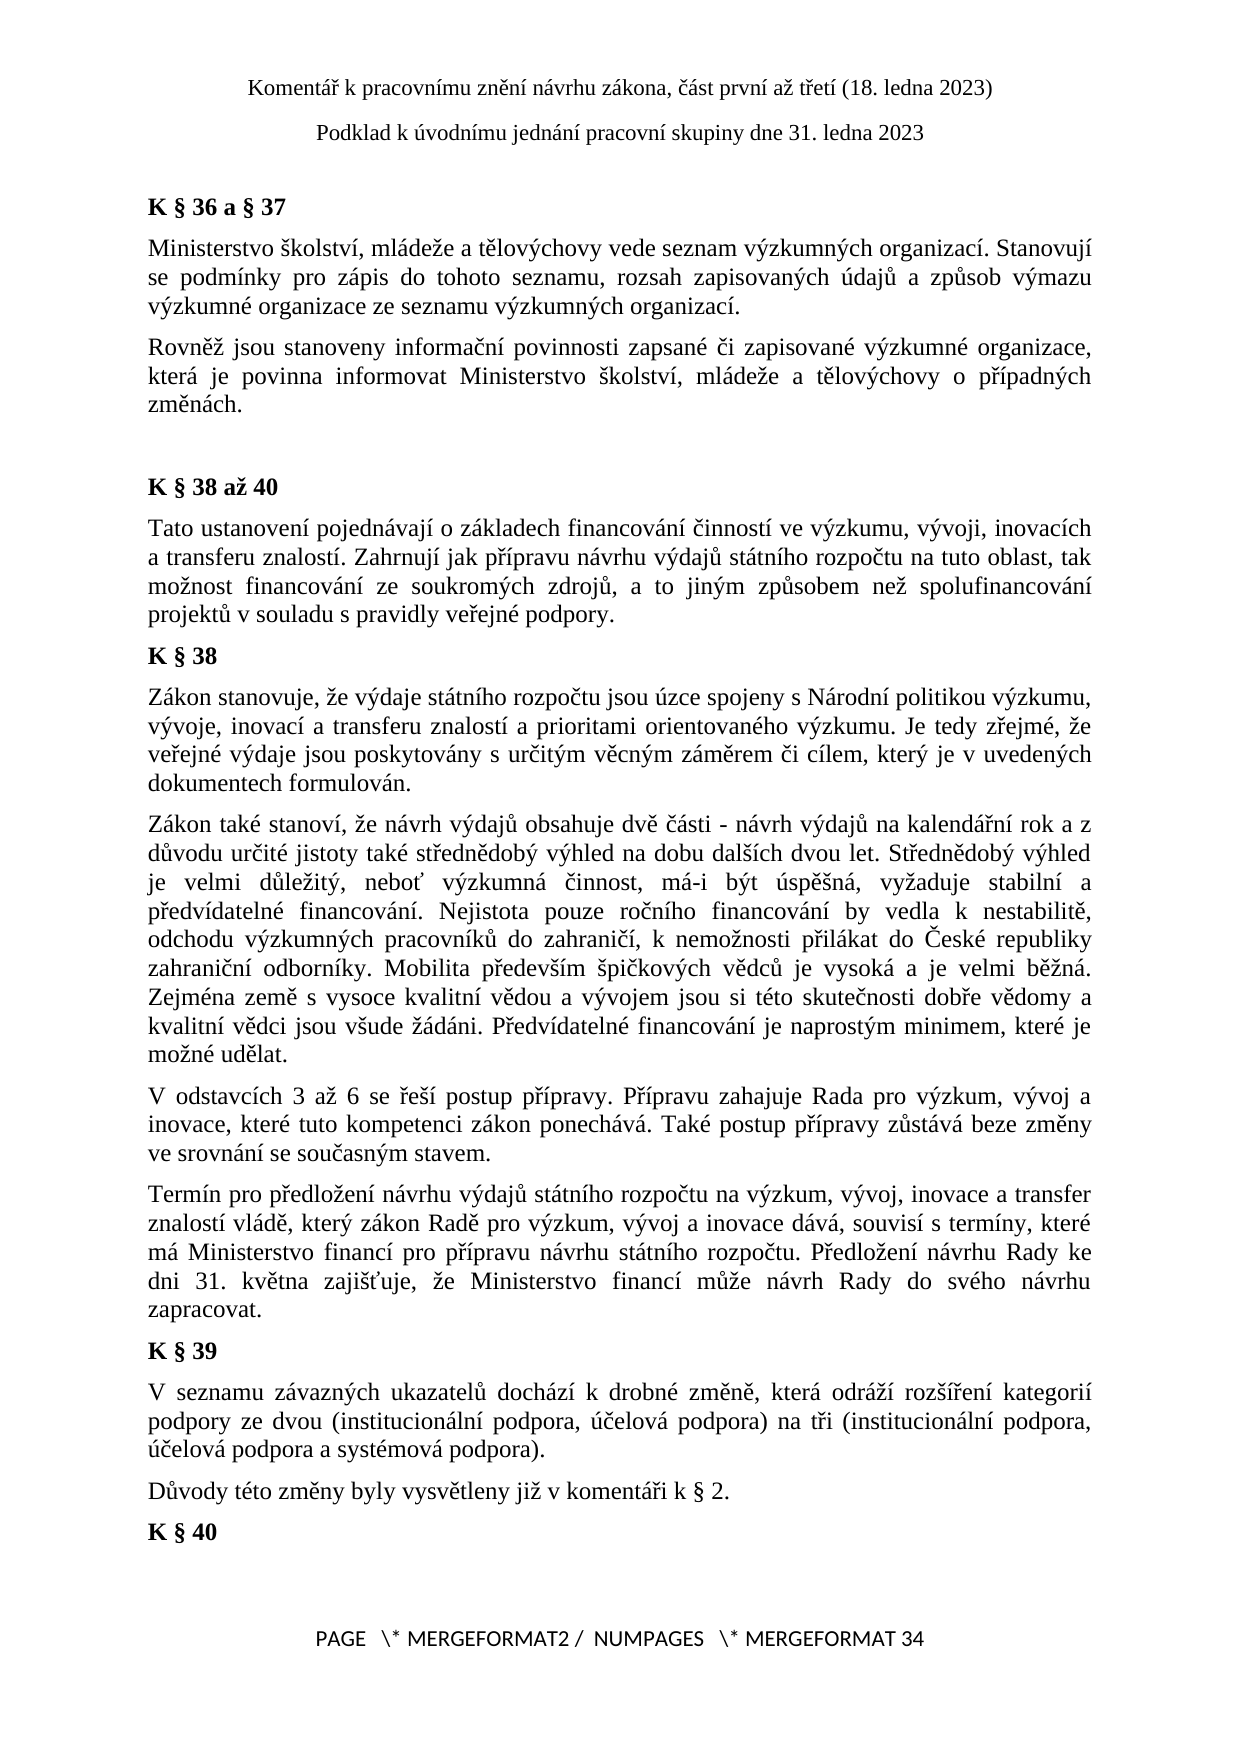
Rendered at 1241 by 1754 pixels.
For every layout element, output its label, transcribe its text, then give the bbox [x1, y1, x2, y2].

text V odstavcích 3 až 6 se řeší postup přípravy. Přípravu zahajuje Rada pro výzkum, vývoj a inovace, které tuto kompetenci zákon ponechává. Také postup přípravy zůstává beze změny ve srovnání se současným stavem. [148, 1081, 1092, 1167]
text K § 40 [148, 1517, 1092, 1546]
text Důvody této změny byly vysvětleny již v komentáři k § 2. [148, 1476, 1092, 1504]
text K § 38 [148, 641, 1092, 669]
text Tato ustanovení pojednávají o základech financování činností ve výzkumu, vývoji, inovacích a transferu znalostí. Zahrnují jak přípravu návrhu výdajů státního rozpočtu na tuto oblast, tak možnost financování ze soukromých zdrojů, a to jiným způsobem než spolufinancování projektů v souladu s pravidly veřejné podpory. [148, 513, 1092, 628]
text K § 36 a § 37 [148, 192, 1092, 221]
text Ministerstvo školství, mládeže a tělovýchovy vede seznam výzkumných organizací. Stanovují se podmínky pro zápis do tohoto seznamu, rozsah zapisovaných údajů a způsob výmazu výzkumné organizace ze seznamu výzkumných organizací. [148, 233, 1092, 319]
text K § 38 až 40 [148, 472, 1092, 501]
text Zákon také stanoví, že návrh výdajů obsahuje dvě části - návrh výdajů na kalendářní rok a z důvodu určité jistoty také střednědobý výhled na dobu dalších dvou let. Střednědobý výhled je velmi důležitý, neboť výzkumná činnost, má-i být úspěšná, vyžaduje stabilní a předvídatelné financování. Nejistota pouze ročního financování by vedla k nestabilitě, odchodu výzkumných pracovníků do zahraničí, k nemožnosti přilákat do České republiky zahraniční odborníky. Mobilita především špičkových vědců je vysoká a je velmi běžná. Zejména země s vysoce kvalitní vědou a vývojem jsou si této skutečnosti dobře vědomy a kvalitní vědci jsou všude žádáni. Předvídatelné financování je naprostým minimem, které je možné udělat. [148, 809, 1092, 1068]
text V seznamu závazných ukazatelů dochází k drobné změně, která odráží rozšíření kategorií podpory ze dvou (institucionální podpora, účelová podpora) na tři (institucionální podpora, účelová podpora a systémová podpora). [148, 1377, 1092, 1463]
text K § 39 [148, 1336, 1092, 1364]
text Rovněž jsou stanoveny informační povinnosti zapsané či zapisované výzkumné organizace, která je povinna informovat Ministerstvo školství, mládeže a tělovýchovy o případných změnách. [148, 332, 1092, 418]
text Zákon stanovuje, že výdaje státního rozpočtu jsou úzce spojeny s Národní politikou výzkumu, vývoje, inovací a transferu znalostí a prioritami orientovaného výzkumu. Je tedy zřejmé, že veřejné výdaje jsou poskytovány s určitým věcným záměrem či cílem, který je v uvedených dokumentech formulován. [148, 682, 1092, 797]
text Termín pro předložení návrhu výdajů státního rozpočtu na výzkum, vývoj, inovace a transfer znalostí vládě, který zákon Radě pro výzkum, vývoj a inovace dává, souvisí s termíny, které má Ministerstvo financí pro přípravu návrhu státního rozpočtu. Předložení návrhu Rady ke dni 31. května zajišťuje, že Ministerstvo financí může návrh Rady do svého návrhu zapracovat. [148, 1179, 1092, 1323]
